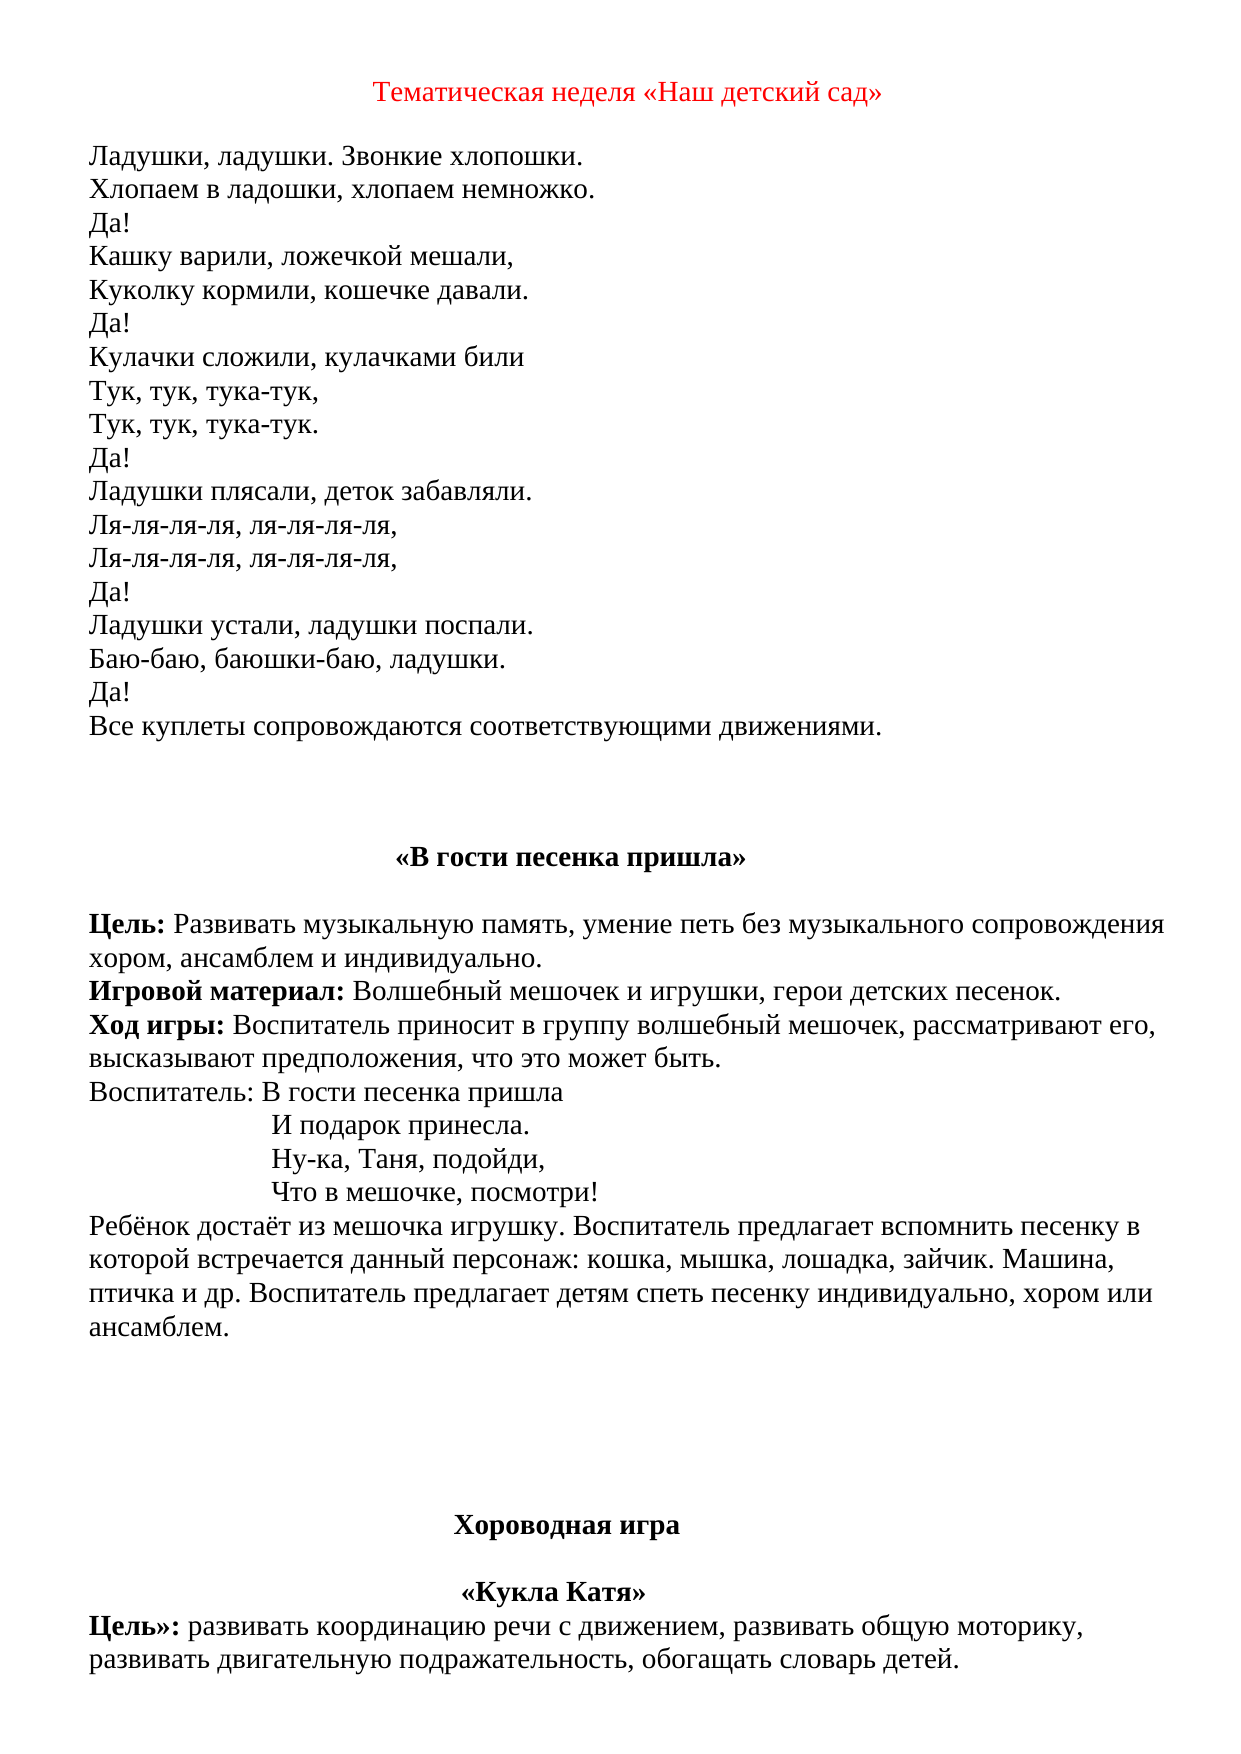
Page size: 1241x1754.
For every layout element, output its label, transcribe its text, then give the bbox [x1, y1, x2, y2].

text Все куплеты сопровождаются соответствующими движениями. [89, 708, 1167, 742]
text Кулачки сложили, кулачками били [89, 339, 1167, 373]
text Кашку варили, ложечкой мешали, [89, 238, 1167, 272]
text Да! [89, 574, 1167, 607]
text Ладушки устали, ладушки поспали. [89, 607, 1167, 641]
text Цель»: развивать координацию речи с движением, развивать общую моторику, развивать двигательную подражательность, обогащать словарь детей. [89, 1608, 1167, 1675]
text Ля-ля-ля-ля, ля-ля-ля-ля, [89, 507, 1167, 540]
text Ход игры: Воспитатель приносит в группу волшебный мешочек, рассматривают его, высказывают предположения, что это может быть. [89, 1007, 1167, 1074]
text Ну-ка, Таня, подойди, [89, 1141, 1167, 1174]
text Тук, тук, тука-тук. [89, 406, 1167, 440]
text Что в мешочке, посмотри! [89, 1174, 1167, 1208]
text «В гости песенка пришла» [89, 839, 1167, 873]
text Ладушки плясали, деток забавляли. [89, 473, 1167, 507]
text Да! [89, 306, 1167, 339]
text Воспитатель: В гости песенка пришла [89, 1074, 1167, 1107]
text Да! [89, 440, 1167, 473]
text И подарок принесла. [89, 1107, 1167, 1141]
text Куколку кормили, кошечке давали. [89, 272, 1167, 306]
text Ладушки, ладушки. Звонкие хлопошки. [89, 138, 1167, 171]
text Ля-ля-ля-ля, ля-ля-ля-ля, [89, 540, 1167, 574]
text «Кукла Катя» [89, 1574, 1167, 1608]
text Хлопаем в ладошки, хлопаем немножко. [89, 171, 1167, 205]
text Да! [89, 205, 1167, 238]
text Хороводная игра [89, 1507, 1167, 1541]
text Баю-баю, баюшки-баю, ладушки. [89, 641, 1167, 674]
text Ребёнок достаёт из мешочка игрушку. Воспитатель предлагает вспомнить песенку в которой встречается данный персонаж: кошка, мышка, лошадка, зайчик. Машина, птичка и др. Воспитатель предлагает детям спеть песенку индивидуально, хором или ансамблем. [89, 1208, 1167, 1342]
text Игровой материал: Волшебный мешочек и игрушки, герои детских песенок. [89, 973, 1167, 1007]
text Да! [89, 674, 1167, 708]
text Тук, тук, тука-тук, [89, 373, 1167, 406]
text Цель: Развивать музыкальную память, умение петь без музыкального сопровождения хором, ансамблем и индивидуально. [89, 906, 1167, 973]
